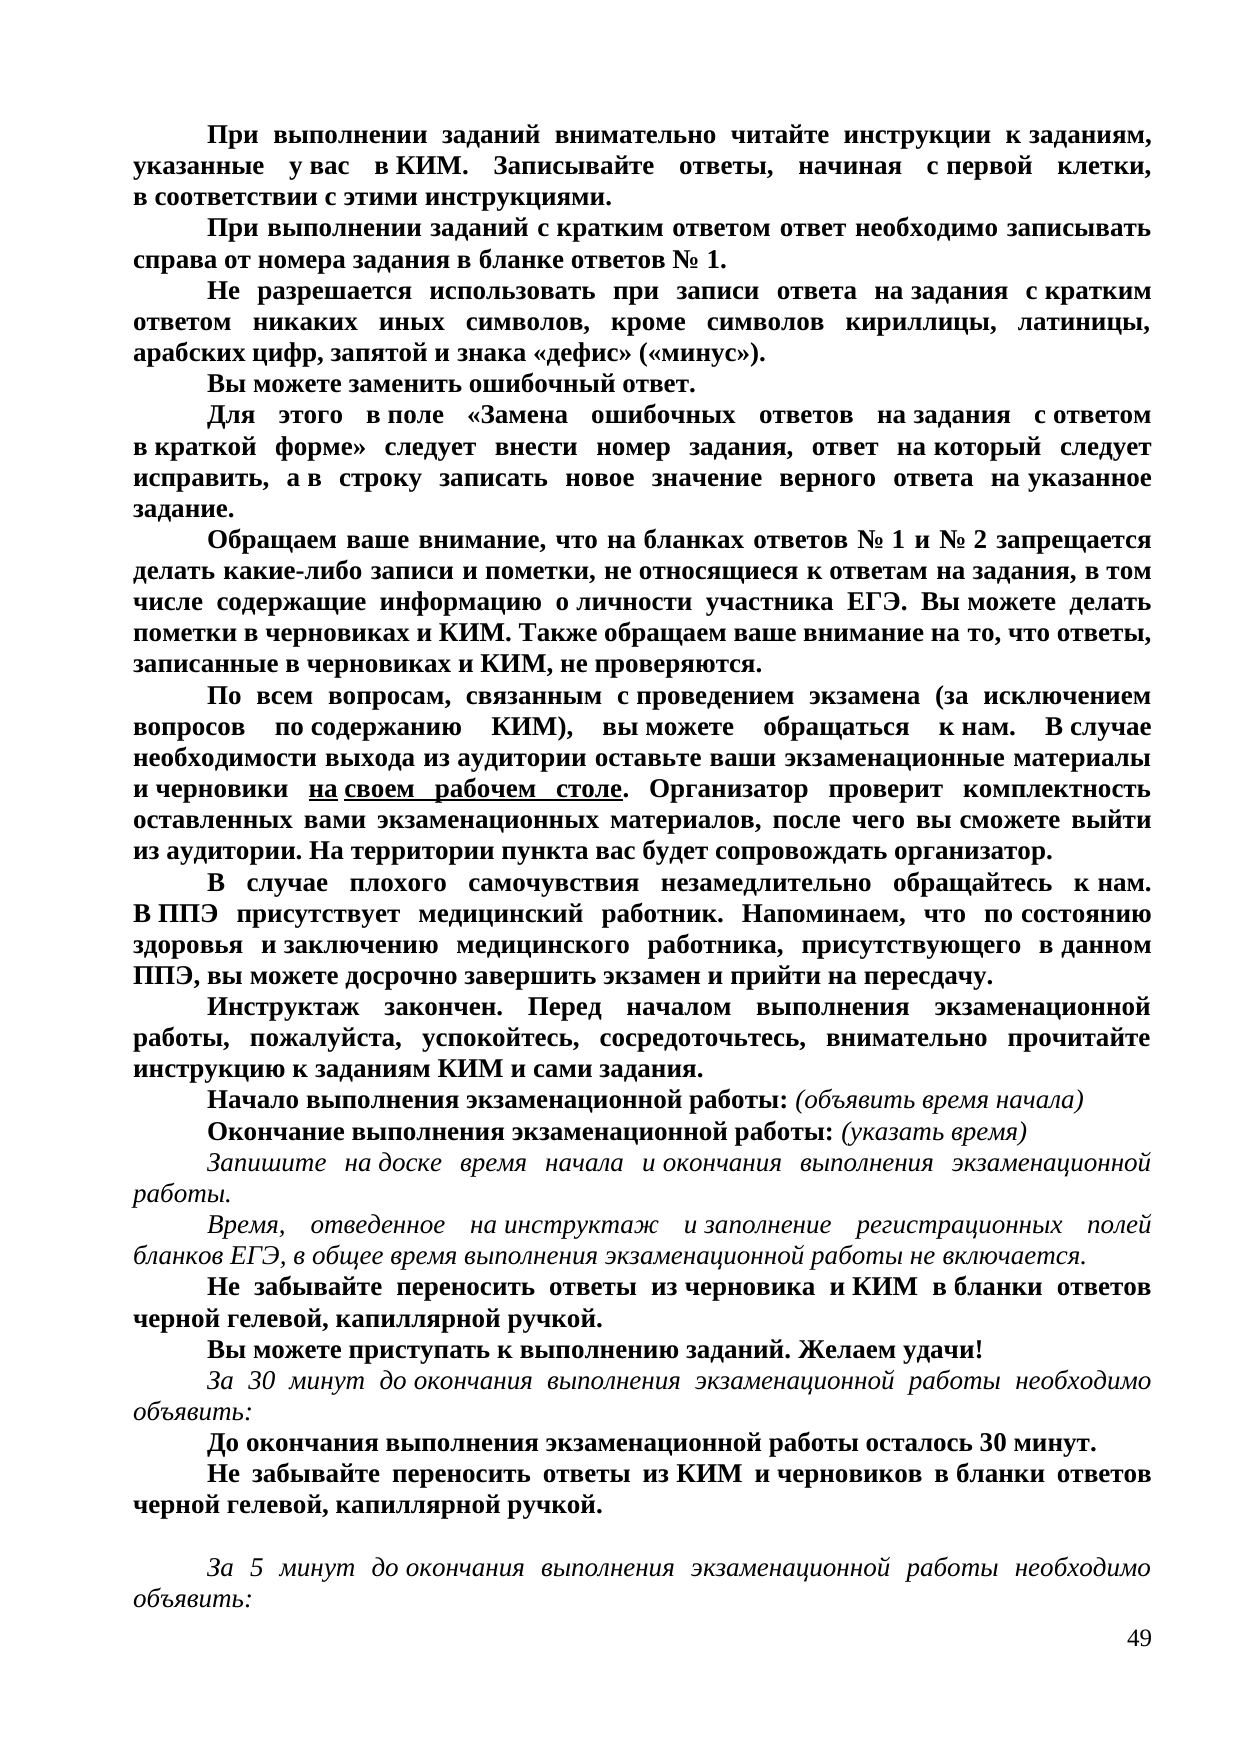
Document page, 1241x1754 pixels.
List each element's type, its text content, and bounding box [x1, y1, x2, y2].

text При выполнении заданий внимательно читайте инструкции к заданиям, указанные у вас в КИМ. Записывайте ответы, начиная с первой клетки, в соответствии с этими инструкциями. [133, 118, 1152, 212]
text Для этого в поле «Замена ошибочных ответов на задания с ответом в краткой форме» следует внести номер задания, ответ на который следует исправить, а в строку записать новое значение верного ответа на указанное задание. [133, 398, 1152, 523]
text Начало выполнения экзаменационной работы: (объявить время начала) [133, 1084, 1152, 1115]
text Вы можете заменить ошибочный ответ. [133, 367, 1152, 398]
text Запишите на доске время начала и окончания выполнения экзаменационной работы. [133, 1146, 1152, 1208]
text При выполнении заданий с кратким ответом ответ необходимо записывать справа от номера задания в бланке ответов № 1. [133, 212, 1152, 274]
text Обращаем ваше внимание, что на бланках ответов № 1 и № 2 запрещается делать какие-либо записи и пометки, не относящиеся к ответам на задания, в том числе содержащие информацию о личности участника ЕГЭ. Вы можете делать пометки в черновиках и КИМ. Также обращаем ваше внимание на то, что ответы, записанные в черновиках и КИМ, не проверяются. [133, 523, 1152, 679]
text До окончания выполнения экзаменационной работы осталось 30 минут. [133, 1426, 1152, 1457]
text Окончание выполнения экзаменационной работы: (указать время) [133, 1115, 1152, 1146]
text Не забывайте переносить ответы из черновика и КИМ в бланки ответов черной гелевой, капиллярной ручкой. [133, 1271, 1152, 1333]
text За 5 минут до окончания выполнения экзаменационной работы необходимо объявить: [133, 1551, 1152, 1613]
text Время, отведенное на инструктаж и заполнение регистрационных полей бланков ЕГЭ, в общее время выполнения экзаменационной работы не включается. [133, 1208, 1152, 1271]
text Не разрешается использовать при записи ответа на задания с кратким ответом никаких иных символов, кроме символов кириллицы, латиницы, арабских цифр, запятой и знака «дефис» («минус»). [133, 274, 1152, 367]
text По всем вопросам, связанным с проведением экзамена (за исключением вопросов по содержанию КИМ), вы можете обращаться к нам. В случае необходимости выхода из аудитории оставьте ваши экзаменационные материалы и черновики на своем рабочем столе. Организатор проверит комплектность оставленных вами экзаменационных материалов, после чего вы сможете выйти из аудитории. На территории пункта вас будет сопровождать организатор. [133, 679, 1152, 866]
text Не забывайте переносить ответы из КИМ и черновиков в бланки ответов черной гелевой, капиллярной ручкой. [133, 1457, 1152, 1520]
text За 30 минут до окончания выполнения экзаменационной работы необходимо объявить: [133, 1364, 1152, 1426]
text Инструктаж закончен. Перед началом выполнения экзаменационной работы, пожалуйста, успокойтесь, сосредоточьтесь, внимательно прочитайте инструкцию к заданиям КИМ и сами задания. [133, 990, 1152, 1084]
text Вы можете приступать к выполнению заданий. Желаем удачи! [133, 1333, 1152, 1364]
text В случае плохого самочувствия незамедлительно обращайтесь к нам. В ППЭ присутствует медицинский работник. Напоминаем, что по состоянию здоровья и заключению медицинского работника, присутствующего в данном ППЭ, вы можете досрочно завершить экзамен и прийти на пересдачу. [133, 866, 1152, 990]
